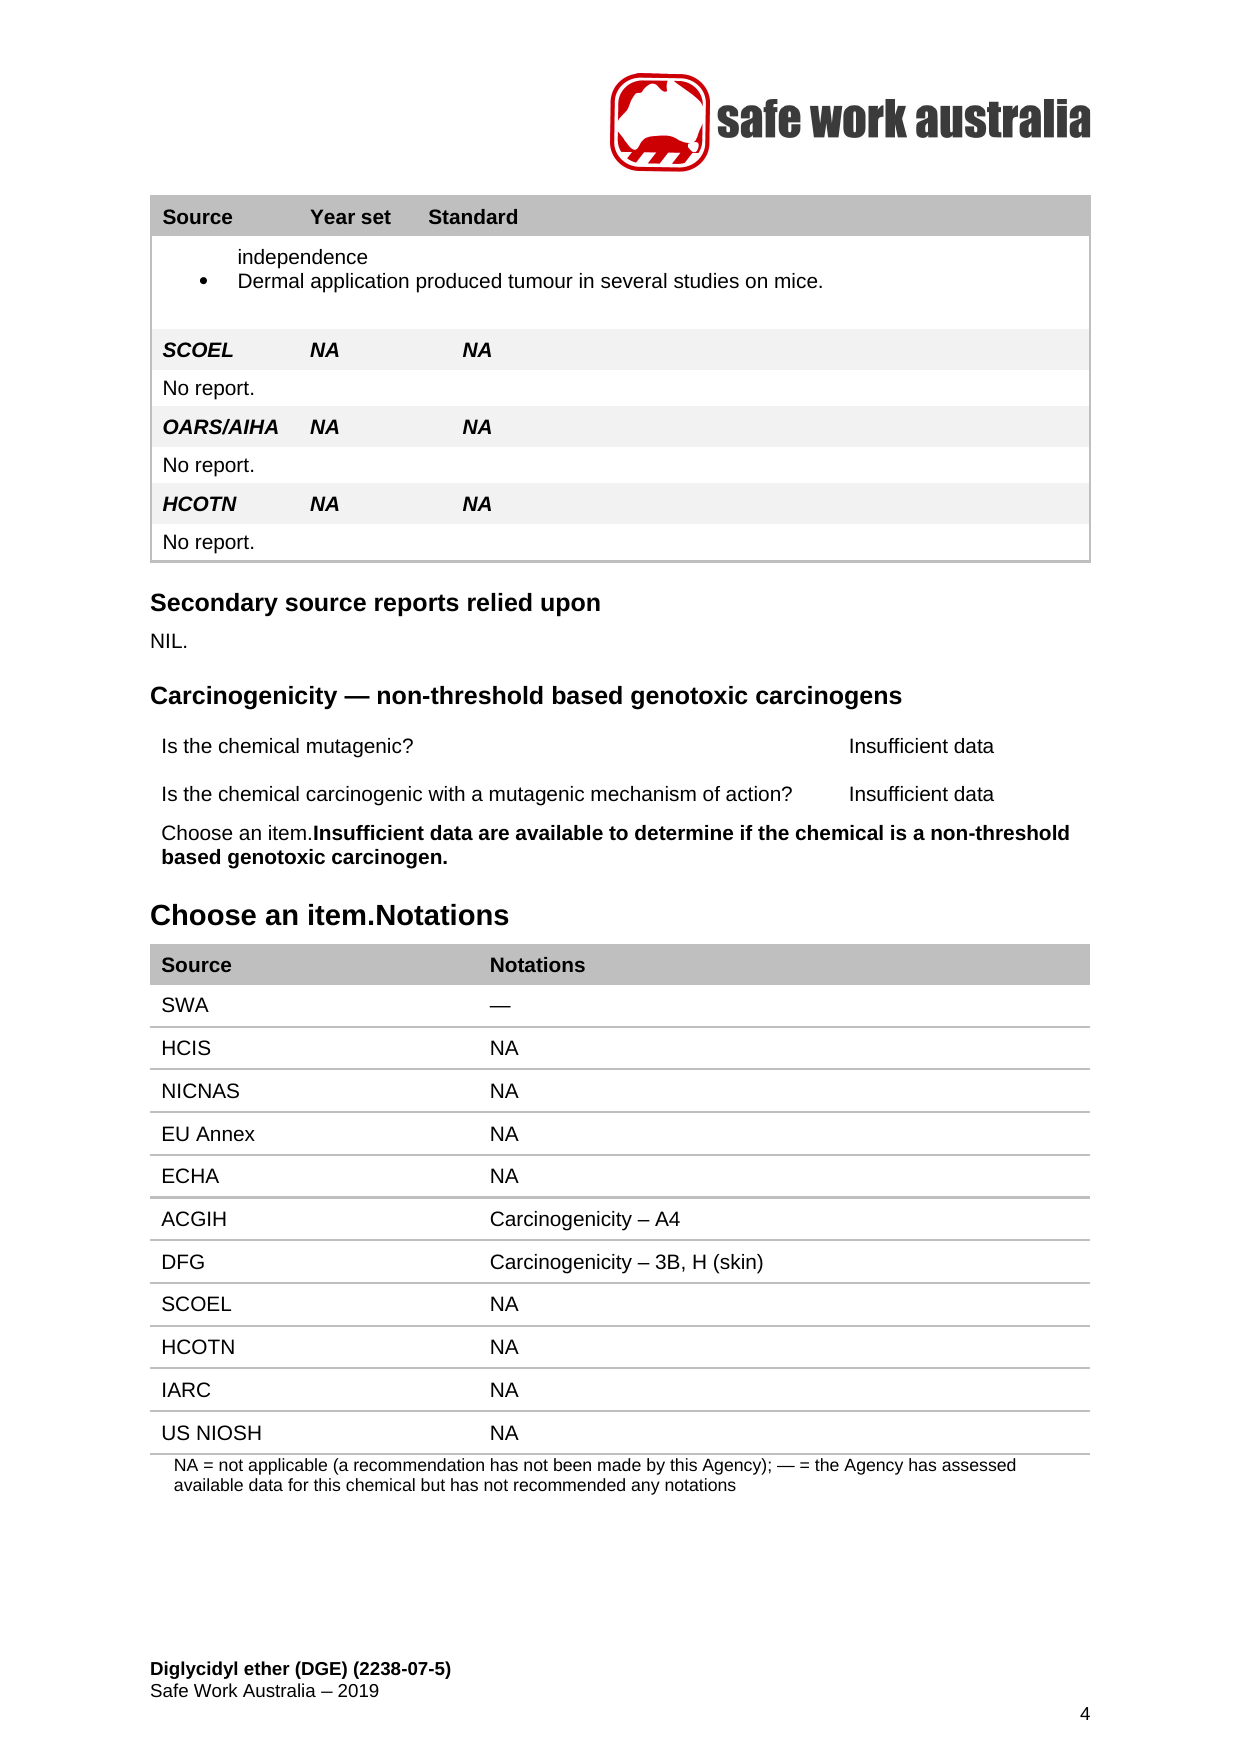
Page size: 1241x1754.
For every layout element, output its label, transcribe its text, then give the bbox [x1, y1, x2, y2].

table_cell US NIOSH [150, 1412, 478, 1453]
table_cell Carcinogenicity – 3B, H (skin) [478, 1241, 1090, 1282]
table_cell NA [478, 1284, 1090, 1324]
table_cell HCOTN [150, 1327, 478, 1367]
table_cell ECHA [150, 1156, 478, 1196]
table_cell Is the chemical carcinogenic with a mutagenic mechanism of action? [150, 770, 837, 817]
subtitle Carcinogenicity — non-threshold based genotoxic carcinogens [150, 681, 1090, 710]
table_cell NA [478, 1028, 1090, 1068]
table_cell ACGIH [150, 1199, 478, 1239]
table_cell NA [478, 1369, 1090, 1410]
table_cell Carcinogenicity – A4 [478, 1199, 1090, 1239]
picture [607, 73, 1091, 172]
table_cell SWA [150, 985, 478, 1026]
subtitle Notations [150, 898, 1090, 932]
table_cell NA [478, 1412, 1090, 1453]
table_cell No report. [152, 447, 1089, 483]
table_cell HCOTN [152, 483, 1089, 524]
table_cell DFG [150, 1241, 478, 1282]
table_cell IARC [150, 1369, 478, 1410]
text NIL. [150, 629, 1090, 653]
table_cell NA [478, 1070, 1090, 1111]
table_cell NA [478, 1113, 1090, 1154]
table_header [837, 723, 1090, 770]
table_cell SCOEL [152, 329, 1089, 370]
table_header Source Year set Standard [152, 198, 1089, 236]
table_cell NA [478, 1156, 1090, 1196]
table_cell No report. [152, 370, 1089, 406]
table_header Source [150, 946, 478, 983]
table_cell NICNAS [150, 1070, 478, 1111]
table_cell No report. [152, 524, 1089, 560]
subtitle Secondary source reports relied upon [150, 587, 1090, 616]
table_cell HCIS [150, 1028, 478, 1068]
table_header Is the chemical mutagenic? [150, 723, 837, 770]
table_cell NA [478, 1327, 1090, 1367]
text NA = not applicable (a recommendation has not been made by this Agency); — = the Agency has assessed available data for this chemical but has not recommended any notations [174, 1455, 1090, 1496]
table_header Notations [478, 946, 1090, 983]
table_cell EU Annex [150, 1113, 478, 1154]
table_cell SCOEL [150, 1284, 478, 1324]
table_cell — [478, 985, 1090, 1026]
table_cell OARS/AIHA [152, 406, 1089, 447]
